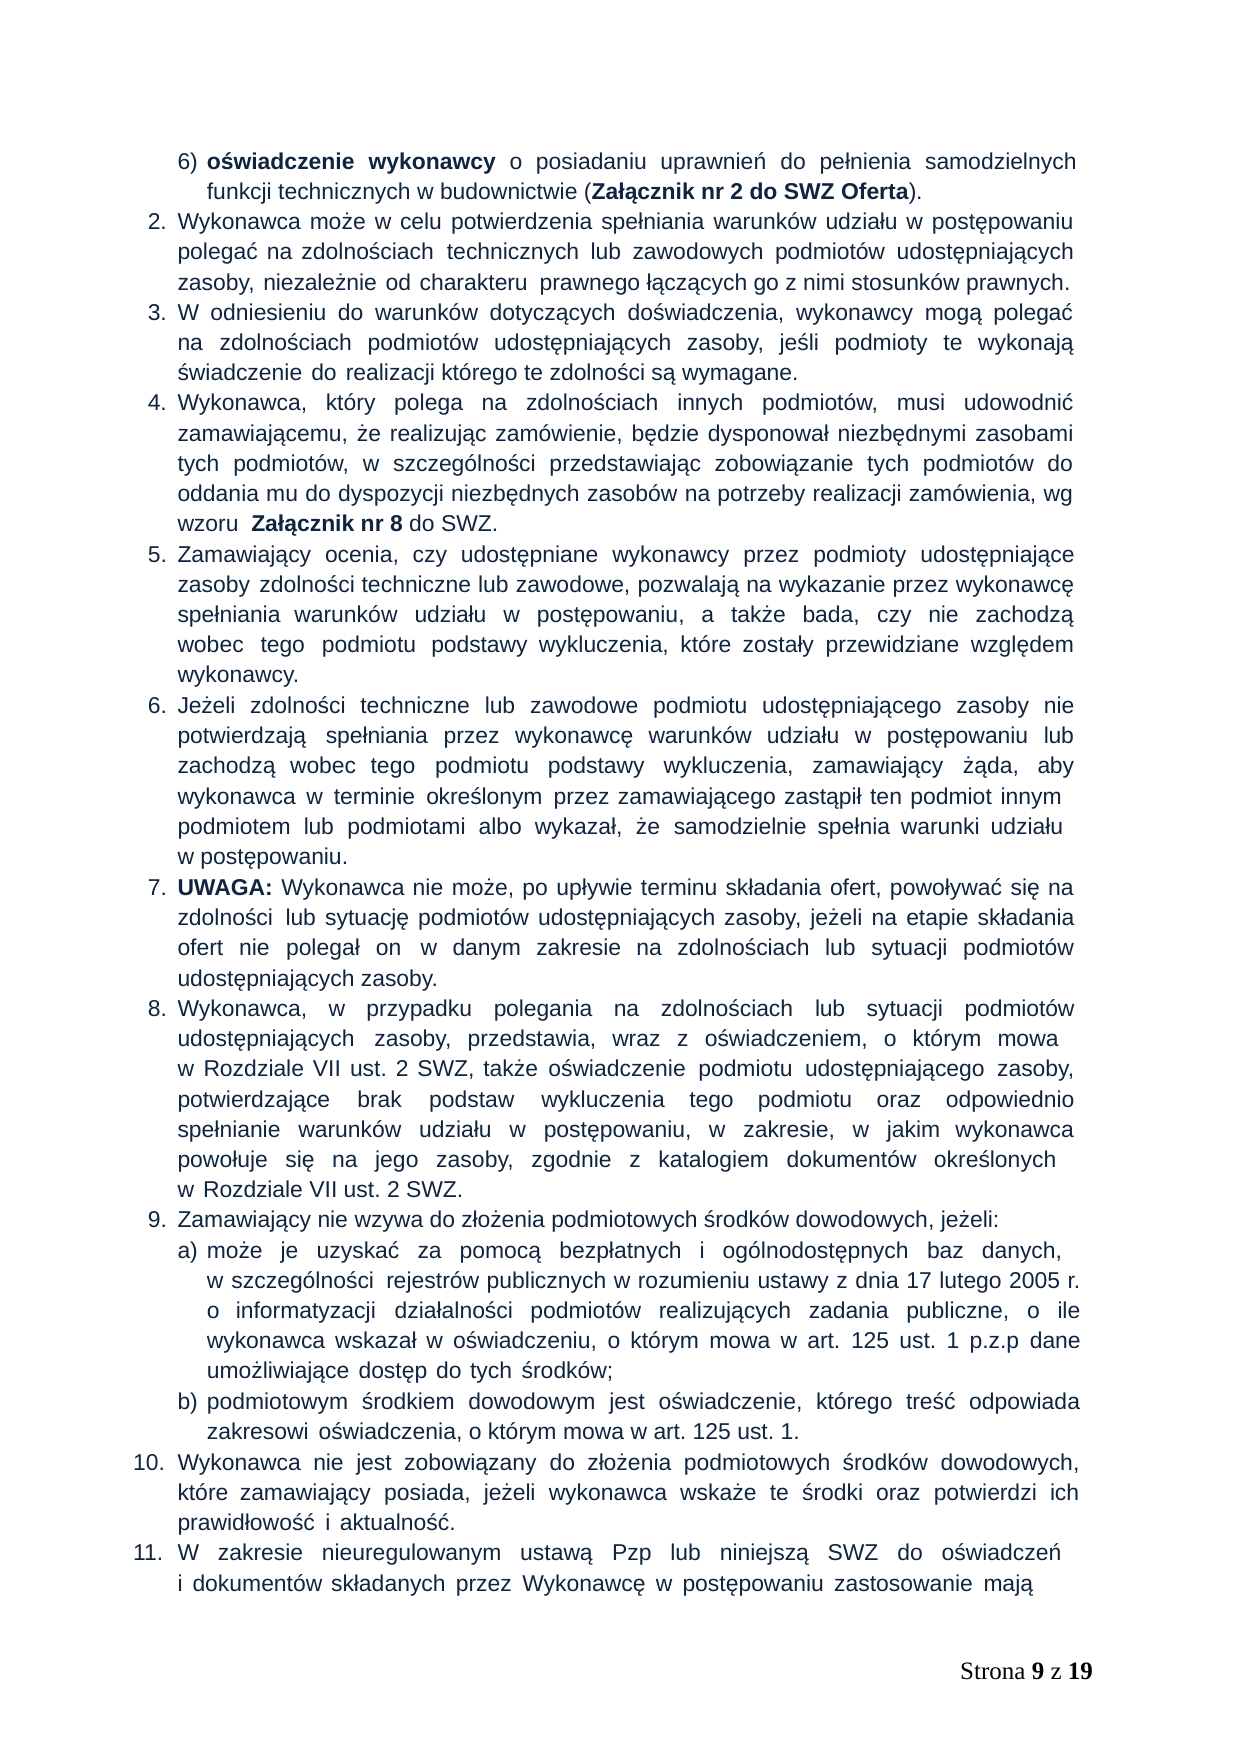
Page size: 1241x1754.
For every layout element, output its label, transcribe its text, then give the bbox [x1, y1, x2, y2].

list podmiotowym środkiem dowodowym jest oświadczenie, którego treść odpowiada zakresowi oświadczenia, o którym mowa w art. 125 ust. 1. [177, 1388, 1080, 1444]
list W odniesieniu do warunków dotyczących doświadczenia, wykonawcy mogą polegać na zdolnościach podmiotów udostępniających zasoby, jeśli podmioty te wykonają świadczenie do realizacji którego te zdolności są wymagane. [148, 299, 1073, 385]
list UWAGA: Wykonawca nie może, po upływie terminu składania ofert, powoływać się na zdolności lub sytuację podmiotów udostępniających zasoby, jeżeli na etapie składania ofert nie polegał on w danym zakresie na zdolnościach lub sytuacji podmiotów udostępniających zasoby. [148, 874, 1074, 991]
list Wykonawca, w przypadku polegania na zdolnościach lub sytuacji podmiotów udostępniających zasoby, przedstawia, wraz z oświadczeniem, o którym mowa w Rozdziale VII ust. 2 SWZ, także oświadczenie podmiotu udostępniającego zasoby, potwierdzające brak podstaw wykluczenia tego podmiotu oraz odpowiednio spełnianie warunków udziału w postępowaniu, w zakresie, w jakim wykonawca powołuje się na jego zasoby, zgodnie z katalogiem dokumentów określonych w Rozdziale VII ust. 2 SWZ. [148, 995, 1074, 1203]
list Jeżeli zdolności techniczne lub zawodowe podmiotu udostępniającego zasoby nie potwierdzają spełniania przez wykonawcę warunków udziału w postępowaniu lub zachodzą wobec tego podmiotu podstawy wykluczenia, zamawiający żąda, aby wykonawca w terminie określonym przez zamawiającego zastąpił ten podmiot innym [148, 692, 1074, 809]
list Wykonawca nie jest zobowiązany do złożenia podmiotowych środków dowodowych, które zamawiający posiada, jeżeli wykonawca wskaże te środki oraz potwierdzi ich prawidłowość i aktualność. [133, 1448, 1080, 1535]
list Zamawiający nie wzywa do złożenia podmiotowych środków dowodowych, jeżeli: [148, 1206, 1074, 1233]
list może je uzyskać za pomocą bezpłatnych i ogólnodostępnych baz danych, w szczególności rejestrów publicznych w rozumieniu ustawy z dnia 17 lutego 2005 r. o informatyzacji działalności podmiotów realizujących zadania publiczne, o ile wykonawca wskazał w oświadczeniu, o którym mowa w art. 125 ust. 1 p.z.p dane umożliwiające dostęp do tych środków; [177, 1237, 1080, 1384]
list oświadczenie wykonawcy o posiadaniu uprawnień do pełnienia samodzielnych funkcji technicznych w budownictwie (Załącznik nr 2 do SWZ Oferta). [177, 148, 1077, 204]
list Zamawiający ocenia, czy udostępniane wykonawcy przez podmioty udostępniające zasoby zdolności techniczne lub zawodowe, pozwalają na wykazanie przez wykonawcę spełniania warunków udziału w postępowaniu, a także bada, czy nie zachodzą wobec tego podmiotu podstawy wykluczenia, które zostały przewidziane względem wykonawcy. [148, 541, 1074, 688]
list Wykonawca może w celu potwierdzenia spełniania warunków udziału w postępowaniu polegać na zdolnościach technicznych lub zawodowych podmiotów udostępniających zasoby, niezależnie od charakteru prawnego łączących go z nimi stosunków prawnych. [148, 208, 1073, 295]
text podmiotem lub podmiotami albo wykazał, że samodzielnie spełnia warunki udziału w postępowaniu. [177, 813, 1074, 870]
list W zakresie nieuregulowanym ustawą Pzp lub niniejszą SWZ do oświadczeń i dokumentów składanych przez Wykonawcę w postępowaniu zastosowanie mają [133, 1539, 1080, 1596]
list Wykonawca, który polega na zdolnościach innych podmiotów, musi udowodnić zamawiającemu, że realizując zamówienie, będzie dysponował niezbędnymi zasobami tych podmiotów, w szczególności przedstawiając zobowiązanie tych podmiotów do oddania mu do dyspozycji niezbędnych zasobów na potrzeby realizacji zamówienia, wg wzoru Załącznik nr 8 do SWZ. [148, 389, 1073, 536]
